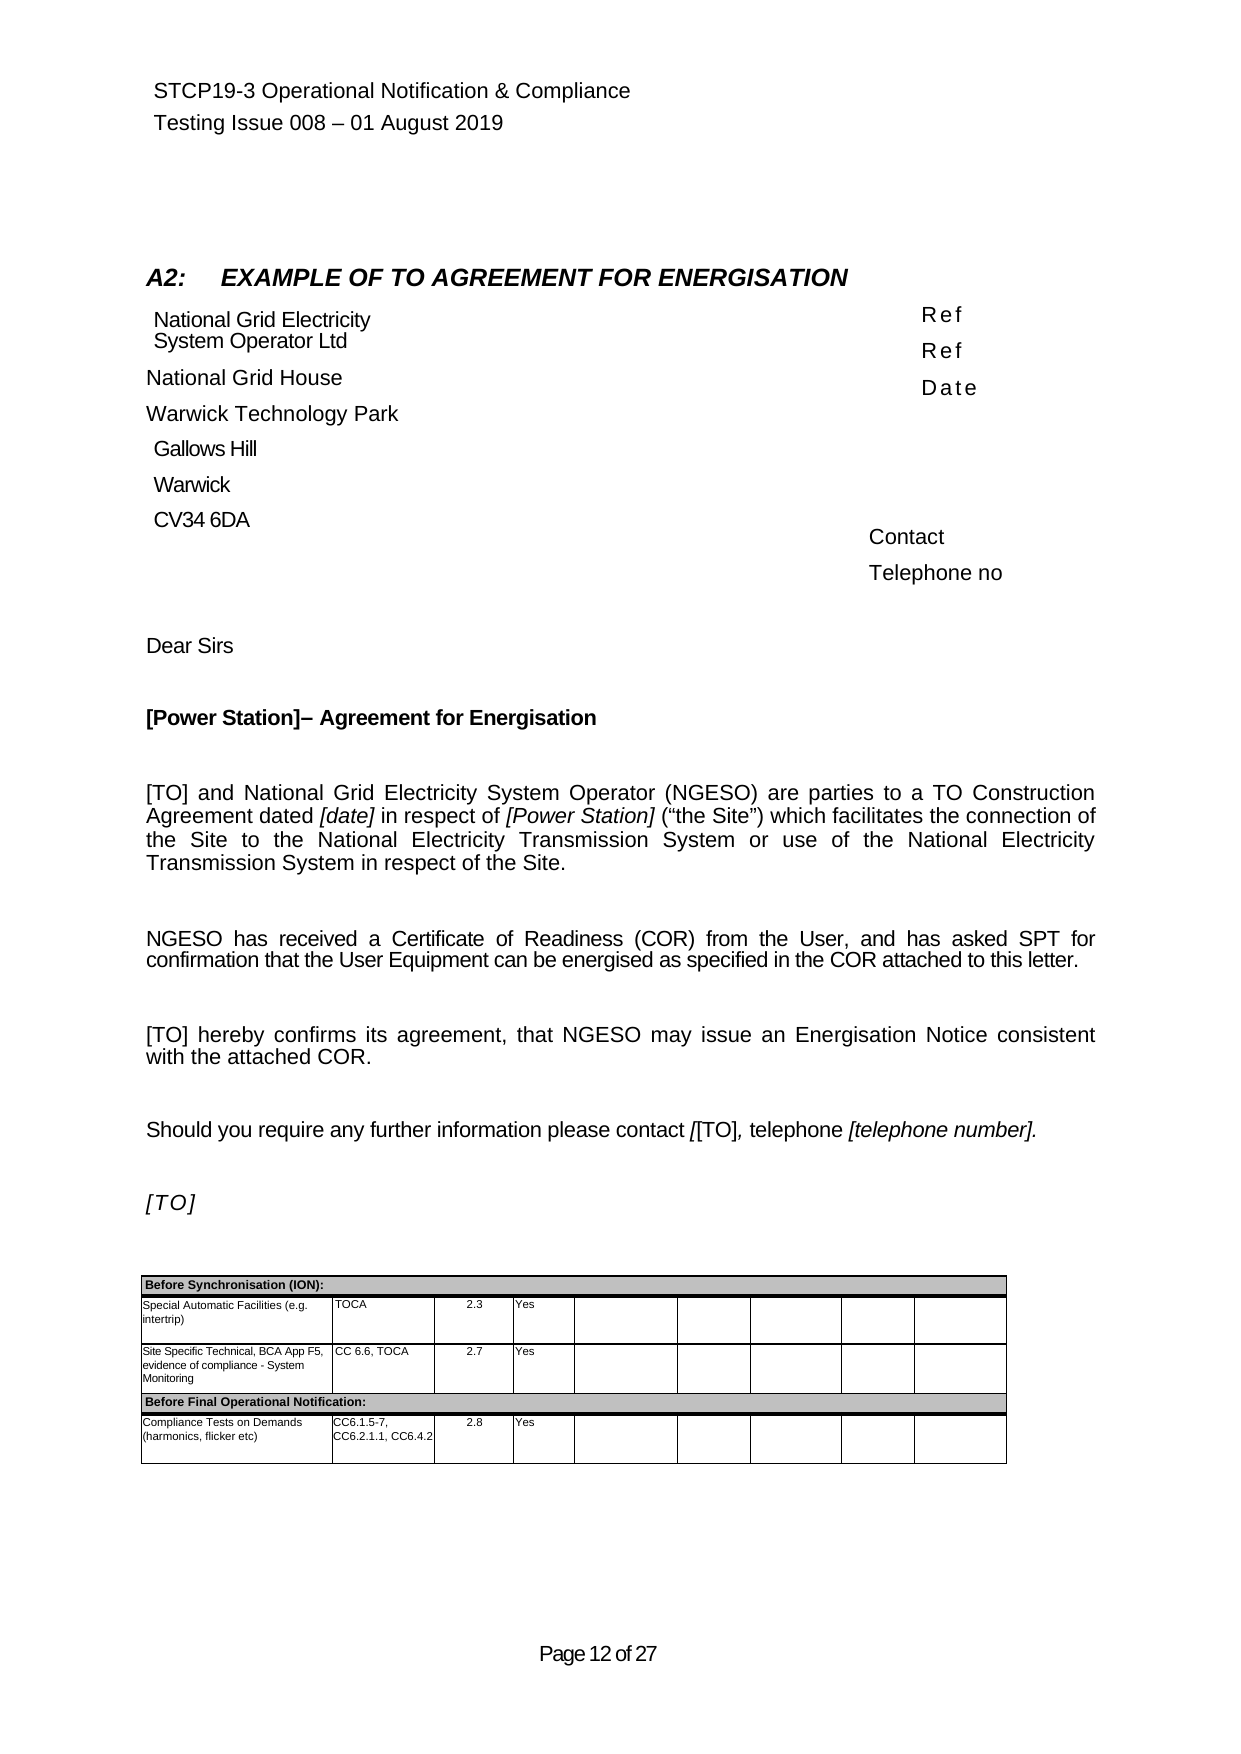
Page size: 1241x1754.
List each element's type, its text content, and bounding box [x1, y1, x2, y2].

table_cell Special Automatic Facilities (e.g. intertrip) [142, 1298, 332, 1343]
text [TO] and National Grid Electricity System Operator (NGESO) are parties to a TO Construction Agreement dated [date] in respect of [Power Station] (“the Site”) which facilitates the connection of the Site to the National Electricity Transmission System or use of the National Electricity Transmission System in respect of the Site. [146, 782, 1097, 875]
table_cell TOCA [333, 1298, 434, 1343]
table_cell [751, 1345, 841, 1393]
text [TO] hereby confirms its agreement, that NGESO may issue an Energisation Notice consistent with the attached COR. [146, 1026, 1097, 1069]
text Dear Sirs [146, 633, 1097, 659]
table_cell [915, 1298, 1006, 1343]
text [Power Station]– Agreement for Energisation [146, 705, 1097, 730]
table_cell [678, 1416, 750, 1462]
text [TO] [146, 1191, 1097, 1216]
table_cell Yes [514, 1345, 574, 1393]
table_cell 2.7 [435, 1345, 513, 1393]
table_header Ref Ref Date Contact Telephone no [861, 73, 1097, 585]
text Should you require any further information please contact [[TO], telephone [telephone number]. [146, 1117, 1097, 1142]
table_cell [915, 1345, 1006, 1393]
table_cell [915, 1416, 1006, 1462]
table_cell 2.8 [435, 1416, 513, 1462]
table_header STCP19-3 Operational Notification & Compliance Testing Issue 008 – 01 August 2019 A2: EXAMPLE OF TO AGREEMENT FOR ENERGISATION National Grid Electricity System Operator Ltd National Grid House Warwick Technology Park Gallows Hill Warwick CV34 6DA [138, 73, 861, 585]
table_cell [575, 1298, 677, 1343]
table_cell 2.3 [435, 1298, 513, 1343]
table_cell [575, 1416, 677, 1462]
table_cell [842, 1345, 914, 1393]
table_cell CC 6.6, TOCA [333, 1345, 434, 1393]
table_cell [678, 1298, 750, 1343]
table_cell [678, 1345, 750, 1393]
table_cell CC6.1.5-7, CC6.2.1.1, CC6.4.2 [333, 1416, 434, 1462]
table_cell [575, 1345, 677, 1393]
table_header Before Synchronisation (ION): [142, 1277, 1006, 1294]
text NGESO has received a Certificate of Readiness (COR) from the User, and has asked SPT for confirmation that the User Equipment can be energised as specified in the COR attached to this letter. [146, 929, 1097, 972]
table_cell Site Specific Technical, BCA App F5, evidence of compliance - System Monitoring [142, 1345, 332, 1393]
table_cell [751, 1416, 841, 1462]
table_cell Compliance Tests on Demands (harmonics, flicker etc) [142, 1416, 332, 1462]
table_cell [751, 1298, 841, 1343]
table_cell Yes [514, 1298, 574, 1343]
table_cell [842, 1416, 914, 1462]
table_cell Yes [514, 1416, 574, 1462]
table_cell Before Final Operational Notification: [142, 1394, 1006, 1412]
table_cell [842, 1298, 914, 1343]
